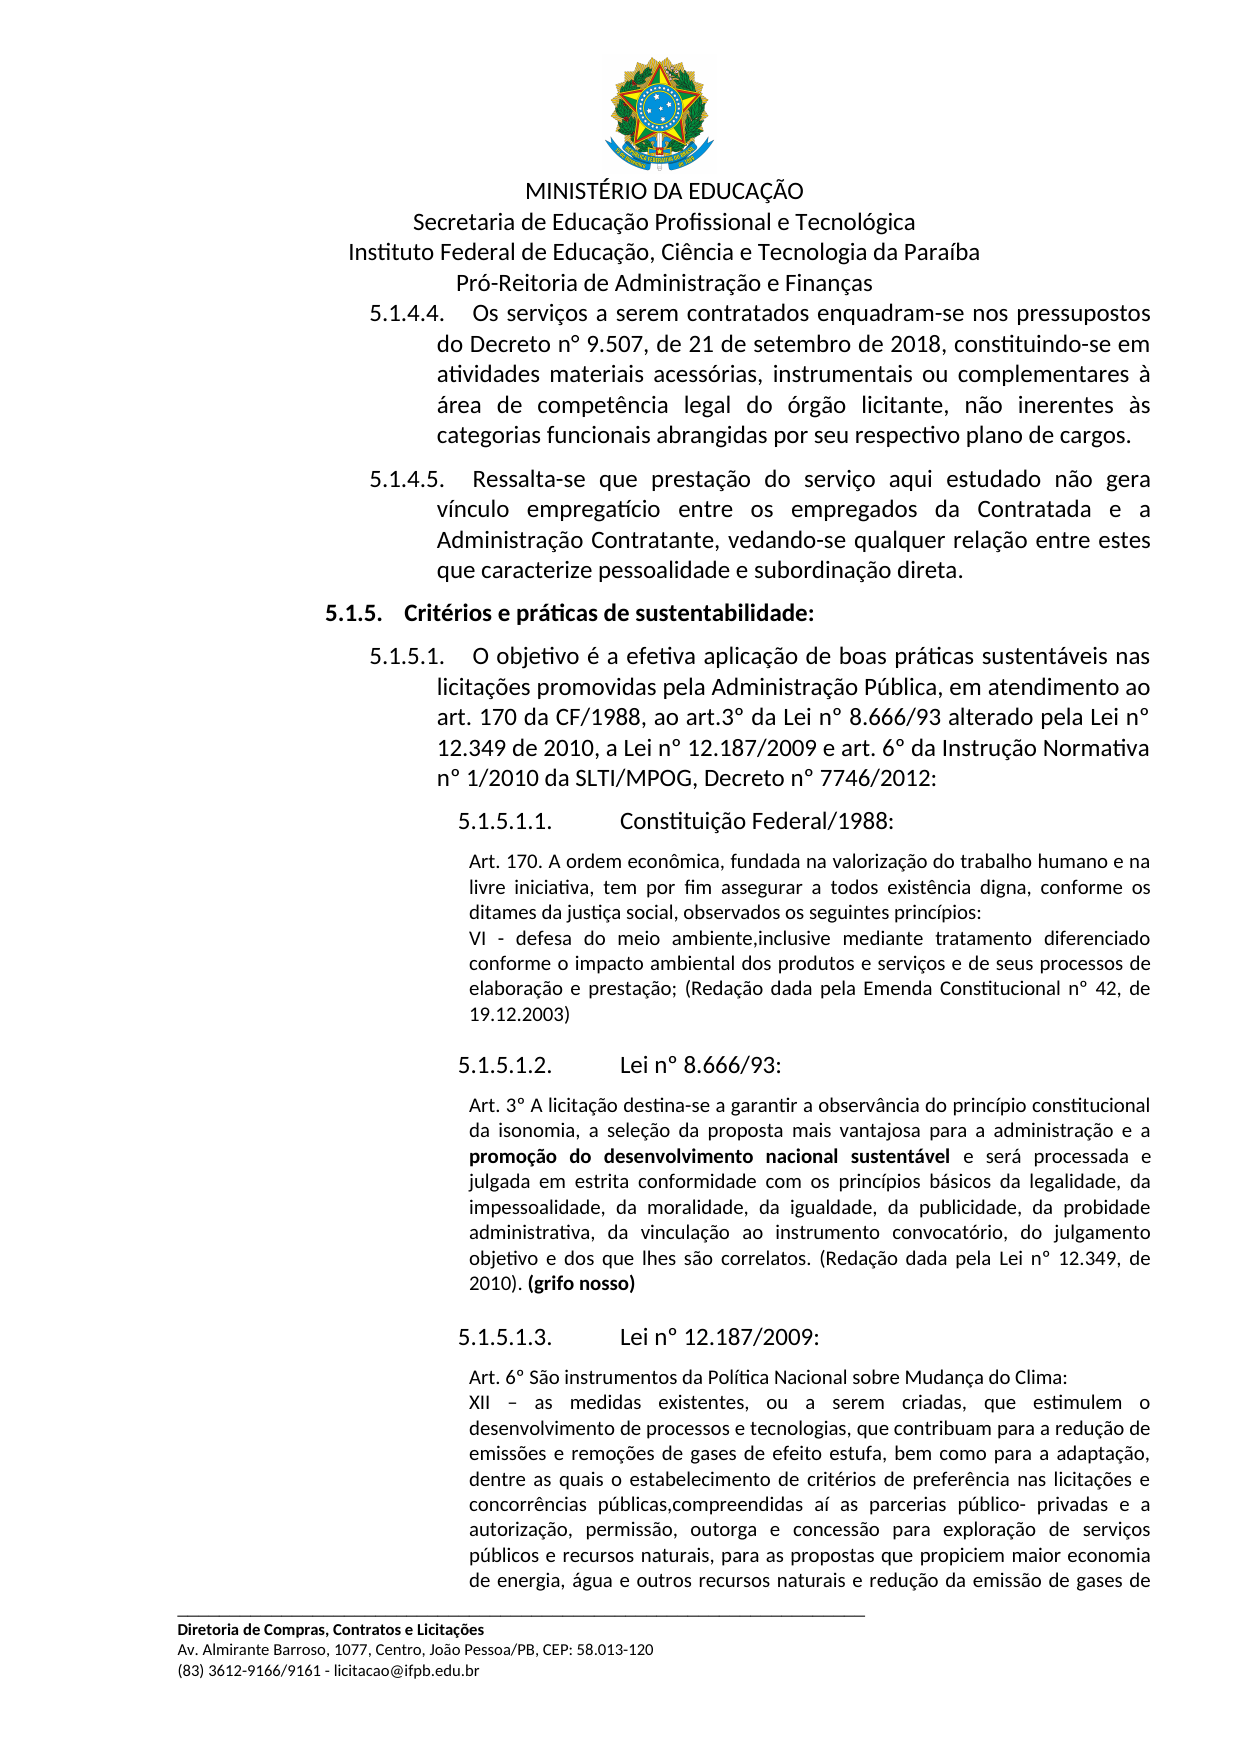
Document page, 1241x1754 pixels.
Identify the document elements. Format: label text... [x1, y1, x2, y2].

list Art. 6º São instrumentos da Política Nacional sobre Mudança do Clima: [469, 1364, 1152, 1389]
list Art. 170. A ordem econômica, fundada na valorização do trabalho humano e na livre iniciativa, tem por ﬁm assegurar a todos existência digna, conforme os ditames da justiça social, observados os seguintes princípios: [469, 848, 1152, 925]
list Ressalta-se que prestação do serviço aqui estudado não gera vínculo empregatício entre os empregados da Contratada e a Administração Contratante, vedando-se qualquer relação entre estes que caracterize pessoalidade e subordinação direta. [369, 463, 1152, 585]
list Lei nº 12.187/2009: [458, 1321, 1152, 1352]
picture [601, 54, 718, 174]
list Art. 3º A licitação destina-se a garantir a observância do princípio constitucional da isonomia, a seleção da proposta mais vantajosa para a administração e a promoção do desenvolvimento nacional sustentável e será processada e julgada em estrita conformidade com os princípios básicos da legalidade, da impessoalidade, da moralidade, da igualdade, da publicidade, da probidade administrativa, da vinculação ao instrumento convocatório, do julgamento objetivo e dos que lhes são correlatos. (Redação dada pela Lei nº 12.349, de 2010). (grifo nosso) [469, 1092, 1152, 1296]
list Critérios e práticas de sustentabilidade: [325, 597, 1152, 628]
list Lei nº 8.666/93: [458, 1049, 1152, 1080]
list O objetivo é a efetiva aplicação de boas práticas sustentáveis nas licitações promovidas pela Administração Pública, em atendimento ao art. 170 da CF/1988, ao art.3º da Lei nº 8.666/93 alterado pela Lei nº 12.349 de 2010, a Lei nº 12.187/2009 e art. 6º da Instrução Normativa nº 1/2010 da SLTI/MPOG, Decreto nº 7746/2012: [369, 640, 1152, 793]
list VI - defesa do meio ambiente,inclusive mediante tratamento diferenciado conforme o impacto ambiental dos produtos e serviços e de seus processos de elaboração e prestação; (Redação dada pela Emenda Constitucional nº 42, de 19.12.2003) [469, 925, 1152, 1026]
list Constituição Federal/1988: [458, 805, 1152, 836]
list Os serviços a serem contratados enquadram-se nos pressupostos do Decreto n° 9.507, de 21 de setembro de 2018, constituindo-se em atividades materiais acessórias, instrumentais ou complementares à área de competência legal do órgão licitante, não inerentes às categorias funcionais abrangidas por seu respectivo plano de cargos. [369, 298, 1152, 450]
